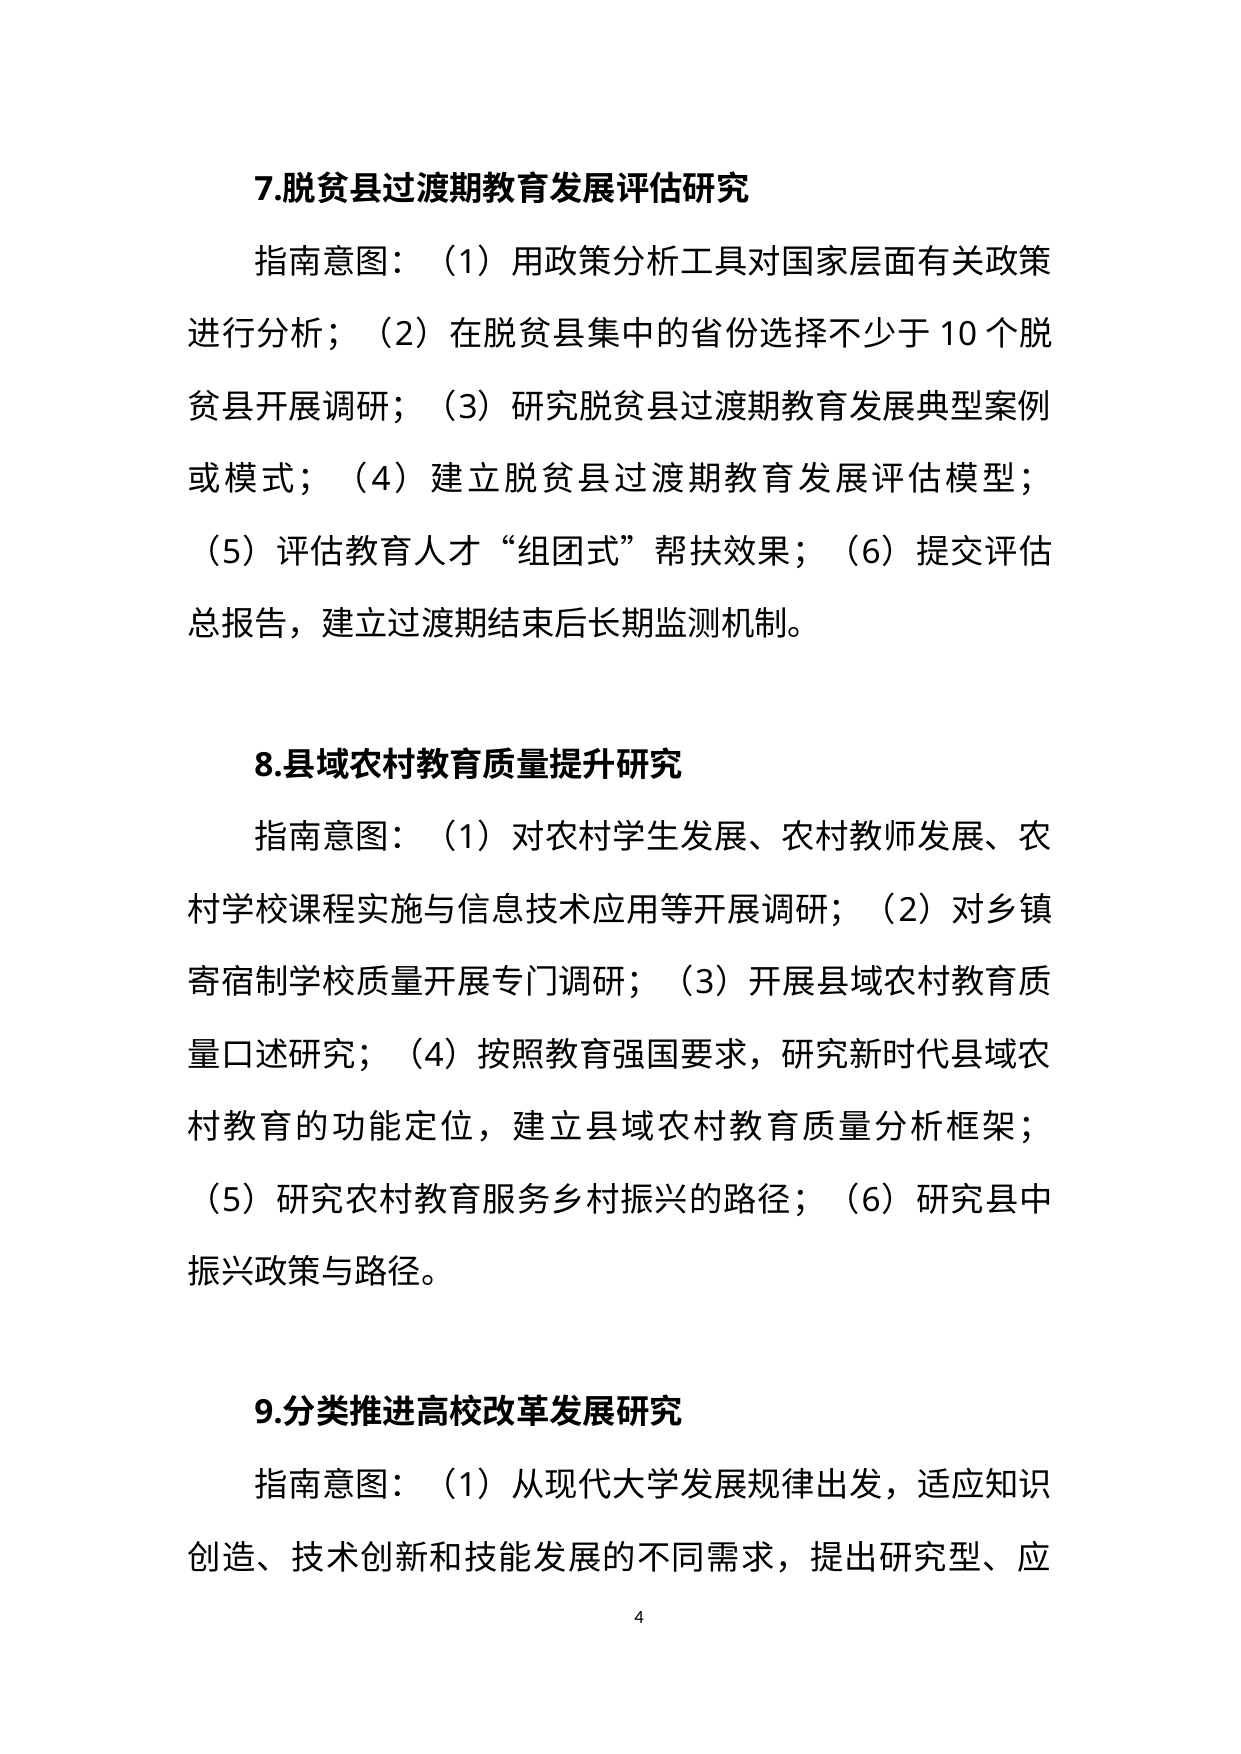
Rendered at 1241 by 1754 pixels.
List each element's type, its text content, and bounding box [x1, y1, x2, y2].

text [187, 1458, 1053, 1579]
text 9.分类推进高校改革发展研究 [187, 1385, 1053, 1434]
text 8.县域农村教育质量提升研究 [187, 737, 1053, 786]
text 指南意图：（1）对农村学生发展、农村教师发展、农村学校课程实施与信息技术应用等开展调研；（2）对乡镇寄宿制学校质量开展专门调研；（3）开展县域农村教育质量口述研究；（4）按照教育强国要求，研究新时代县域农村教育的功能定位，建立县域农村教育质量分析框架；（5）研究农村教育服务乡村振兴的路径；（6）研究县中振兴政策与路径。 [187, 810, 1053, 1293]
text 7.脱贫县过渡期教育发展评估研究 [187, 162, 1053, 210]
text 指南意图：（1）用政策分析工具对国家层面有关政策进行分析；（2）在脱贫县集中的省份选择不少于10个脱贫县开展调研；（3）研究脱贫县过渡期教育发展典型案例或模式；（4）建立脱贫县过渡期教育发展评估模型；（5）评估教育人才“组团式”帮扶效果；（6）提交评估总报告，建立过渡期结束后长期监测机制。 [187, 234, 1053, 645]
